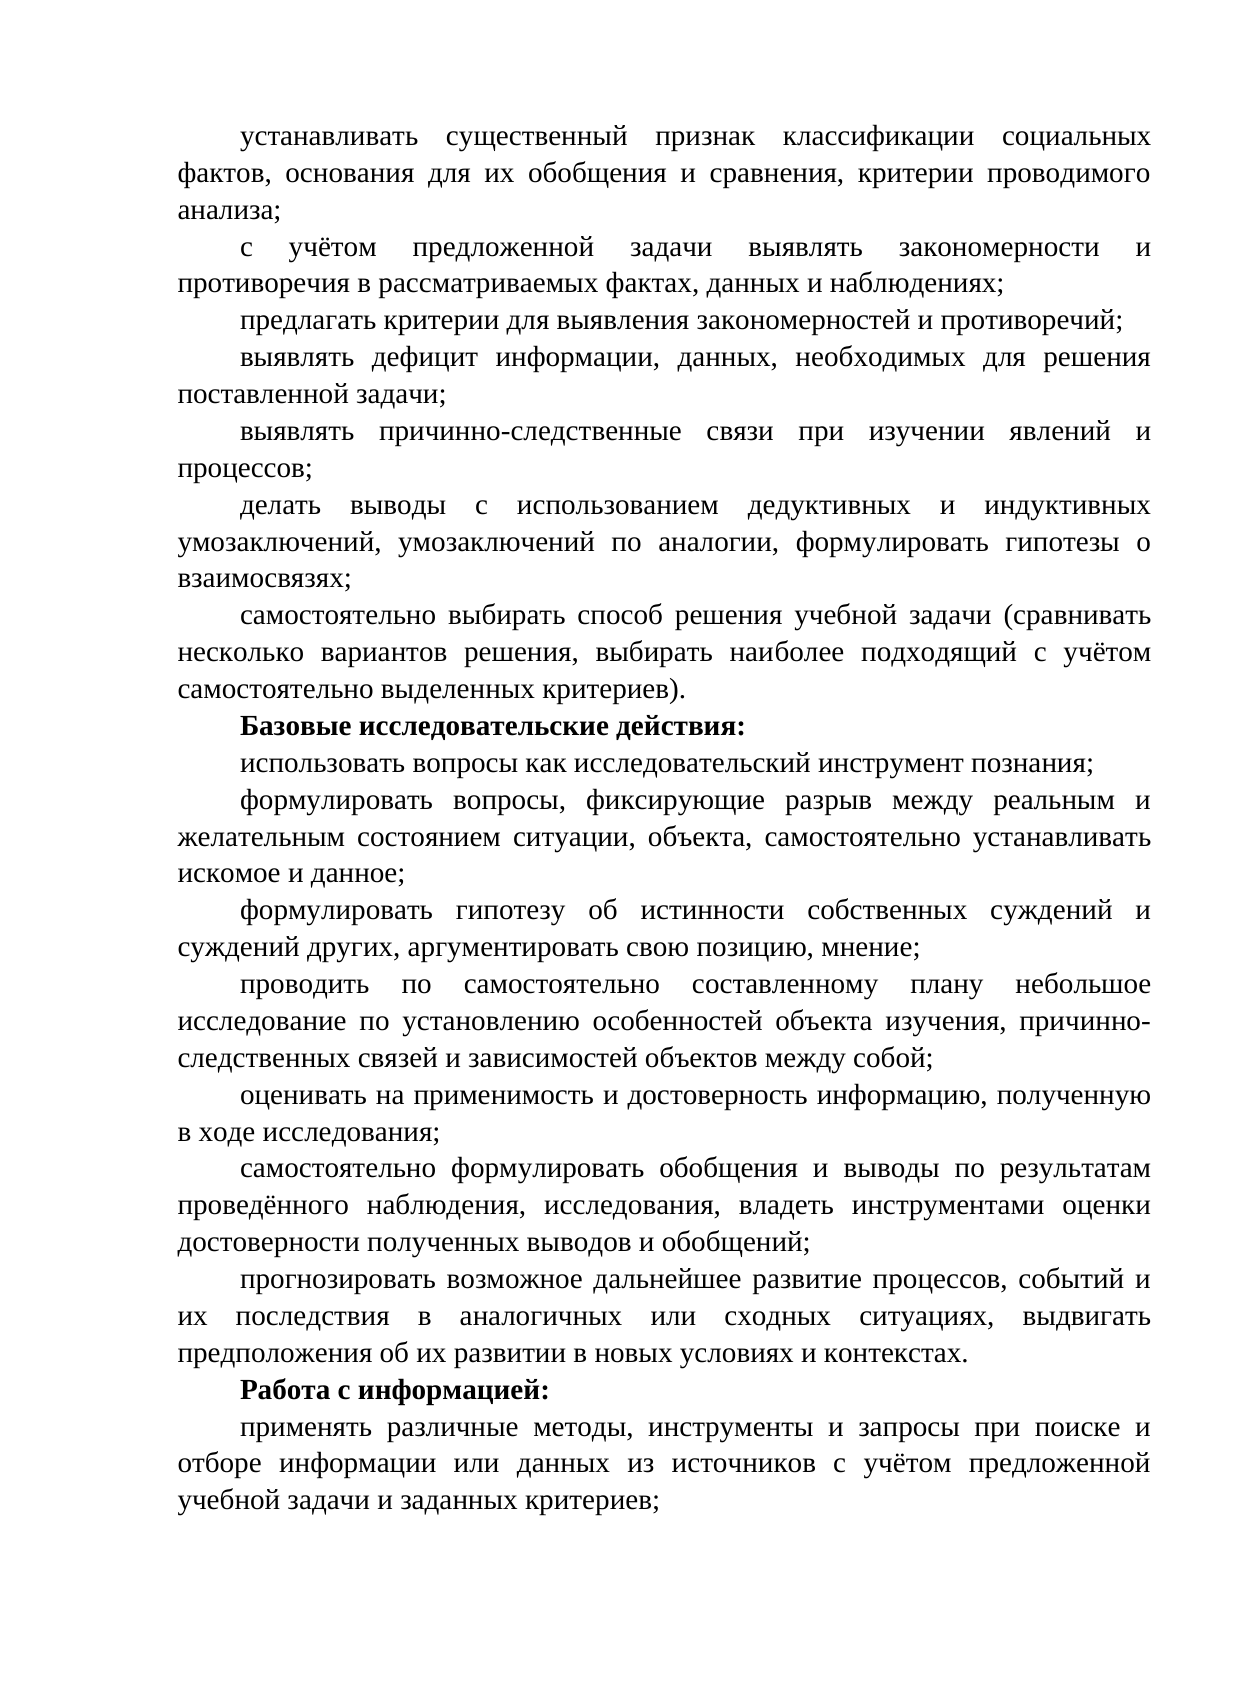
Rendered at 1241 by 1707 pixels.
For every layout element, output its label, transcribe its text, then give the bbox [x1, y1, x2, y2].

text предлагать критерии для выявления закономерностей и противоречий; [177, 302, 1152, 336]
text формулировать вопросы, фиксирующие разрыв между реальным и желательным состоянием ситуации, объекта, самостоятельно устанавливать искомое и данное; [177, 782, 1152, 889]
text Работа с информацией: [177, 1372, 1152, 1405]
text выявлять причинно-следственные связи при изучении явлений и процессов; [177, 413, 1152, 483]
text самостоятельно формулировать обобщения и выводы по результатам проведённого наблюдения, исследования, владеть инструментами оценки достоверности полученных выводов и обобщений; [177, 1151, 1152, 1258]
text использовать вопросы как исследовательский инструмент познания; [177, 745, 1152, 778]
text самостоятельно выбирать способ решения учебной задачи (сравнивать несколько вариантов решения, выбирать наиболее подходящий с учётом самостоятельно выделенных критериев). [177, 597, 1152, 705]
text делать выводы с использованием дедуктивных и индуктивных умозаключений, умозаключений по аналогии, формулировать гипотезы о взаимосвязях; [177, 487, 1152, 594]
text выявлять дефицит информации, данных, необходимых для решения поставленной задачи; [177, 339, 1152, 410]
text формулировать гипотезу об истинности собственных суждений и суждений других, аргументировать свою позицию, мнение; [177, 892, 1152, 963]
text устанавливать существенный признак классификации социальных фактов, основания для их обобщения и сравнения, критерии проводимого анализа; [177, 118, 1152, 225]
text Базовые исследовательские действия: [177, 708, 1152, 742]
text прогнозировать возможное дальнейшее развитие процессов, событий и их последствия в аналогичных или сходных ситуациях, выдвигать предположения об их развитии в новых условиях и контекстах. [177, 1261, 1152, 1368]
text проводить по самостоятельно составленному плану небольшое исследование по установлению особенностей объекта изучения, причинно-следственных связей и зависимостей объектов между собой; [177, 966, 1152, 1073]
text оценивать на применимость и достоверность информацию, полученную в ходе исследования; [177, 1077, 1152, 1147]
text с учётом предложенной задачи выявлять закономерности и противоречия в рассматриваемых фактах, данных и наблюдениях; [177, 229, 1152, 299]
text применять различные методы, инструменты и запросы при поиске и отборе информации или данных из источников с учётом предложенной учебной задачи и заданных критериев; [177, 1409, 1152, 1516]
